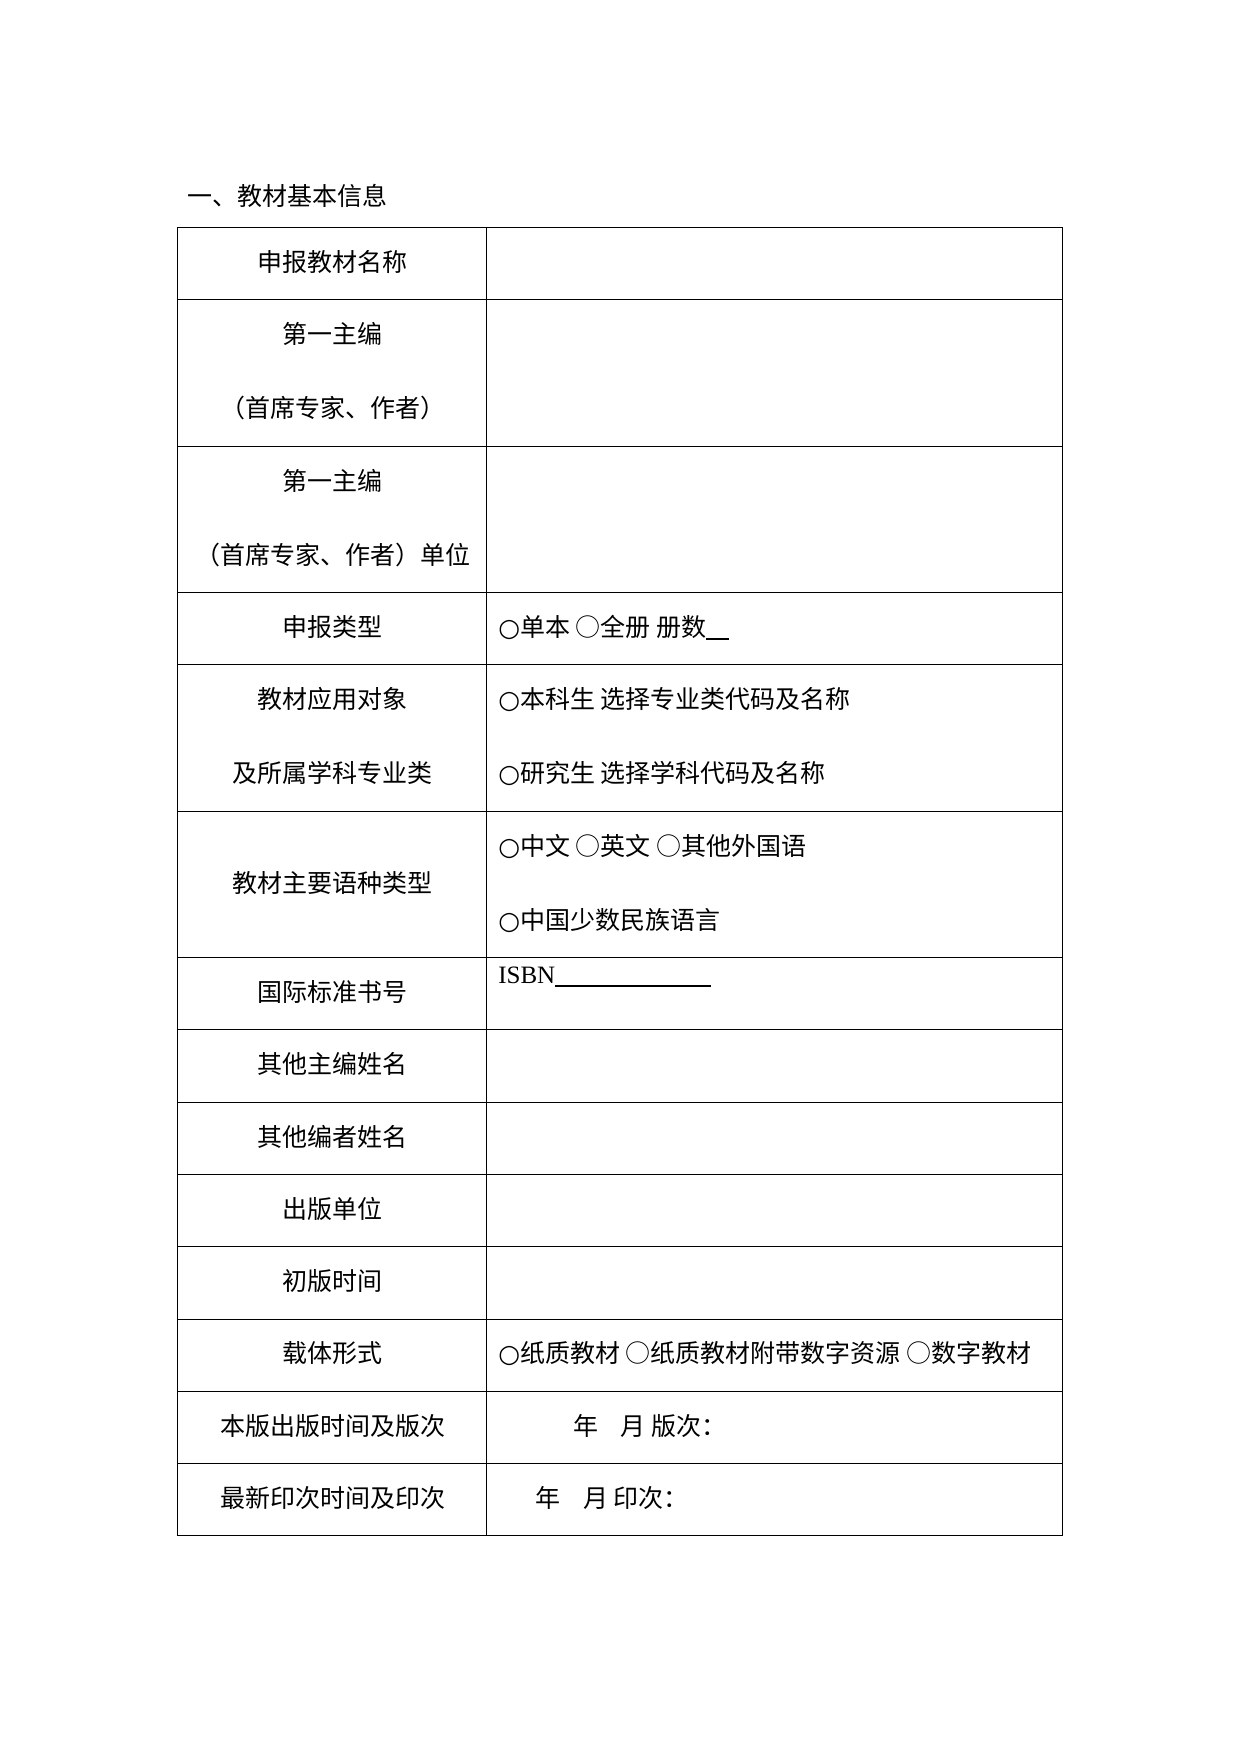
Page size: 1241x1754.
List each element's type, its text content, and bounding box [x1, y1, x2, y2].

table_cell 初版时间 [178, 1247, 486, 1318]
table_cell 其他编者姓名 [178, 1103, 486, 1174]
table_cell 国际标准书号 [178, 958, 486, 1029]
table_cell 本版出版时间及版次 [178, 1392, 486, 1463]
table_cell 教材应用对象 及所属学科专业类 [178, 665, 486, 811]
table_cell 出版单位 [178, 1175, 486, 1246]
table_cell 载体形式 [178, 1320, 486, 1391]
table_cell [487, 1103, 1062, 1174]
table_cell 第一主编 （首席专家、作者） [178, 300, 486, 446]
table_cell 年 月 版次： [487, 1392, 1062, 1463]
table_cell ○纸质教材 ○纸质教材附带数字资源 ○数字教材 [487, 1320, 1062, 1391]
table_cell ○本科生 选择专业类代码及名称 ○研究生 选择学科代码及名称 [487, 665, 1062, 811]
table_cell 教材主要语种类型 [178, 812, 486, 957]
table_header 申报教材名称 [178, 228, 486, 299]
table_cell [487, 1175, 1062, 1246]
table_header [487, 228, 1062, 299]
table_cell 第一主编 （首席专家、作者）单位 [178, 447, 486, 592]
table_cell [487, 1247, 1062, 1318]
table_cell ISBN [487, 958, 1062, 1029]
table_cell 年 月 印次： [487, 1464, 1062, 1535]
list 教材基本信息 [187, 162, 1053, 227]
table_cell 最新印次时间及印次 [178, 1464, 486, 1535]
table_cell [487, 300, 1062, 446]
table_cell 其他主编姓名 [178, 1030, 486, 1102]
table_cell 申报类型 [178, 593, 486, 664]
table_cell ○单本 ○全册 册数 [487, 593, 1062, 664]
table_cell [487, 1030, 1062, 1102]
table_cell [487, 447, 1062, 592]
table_cell ○中文 ○英文 ○其他外国语 ○中国少数民族语言 [487, 812, 1062, 957]
